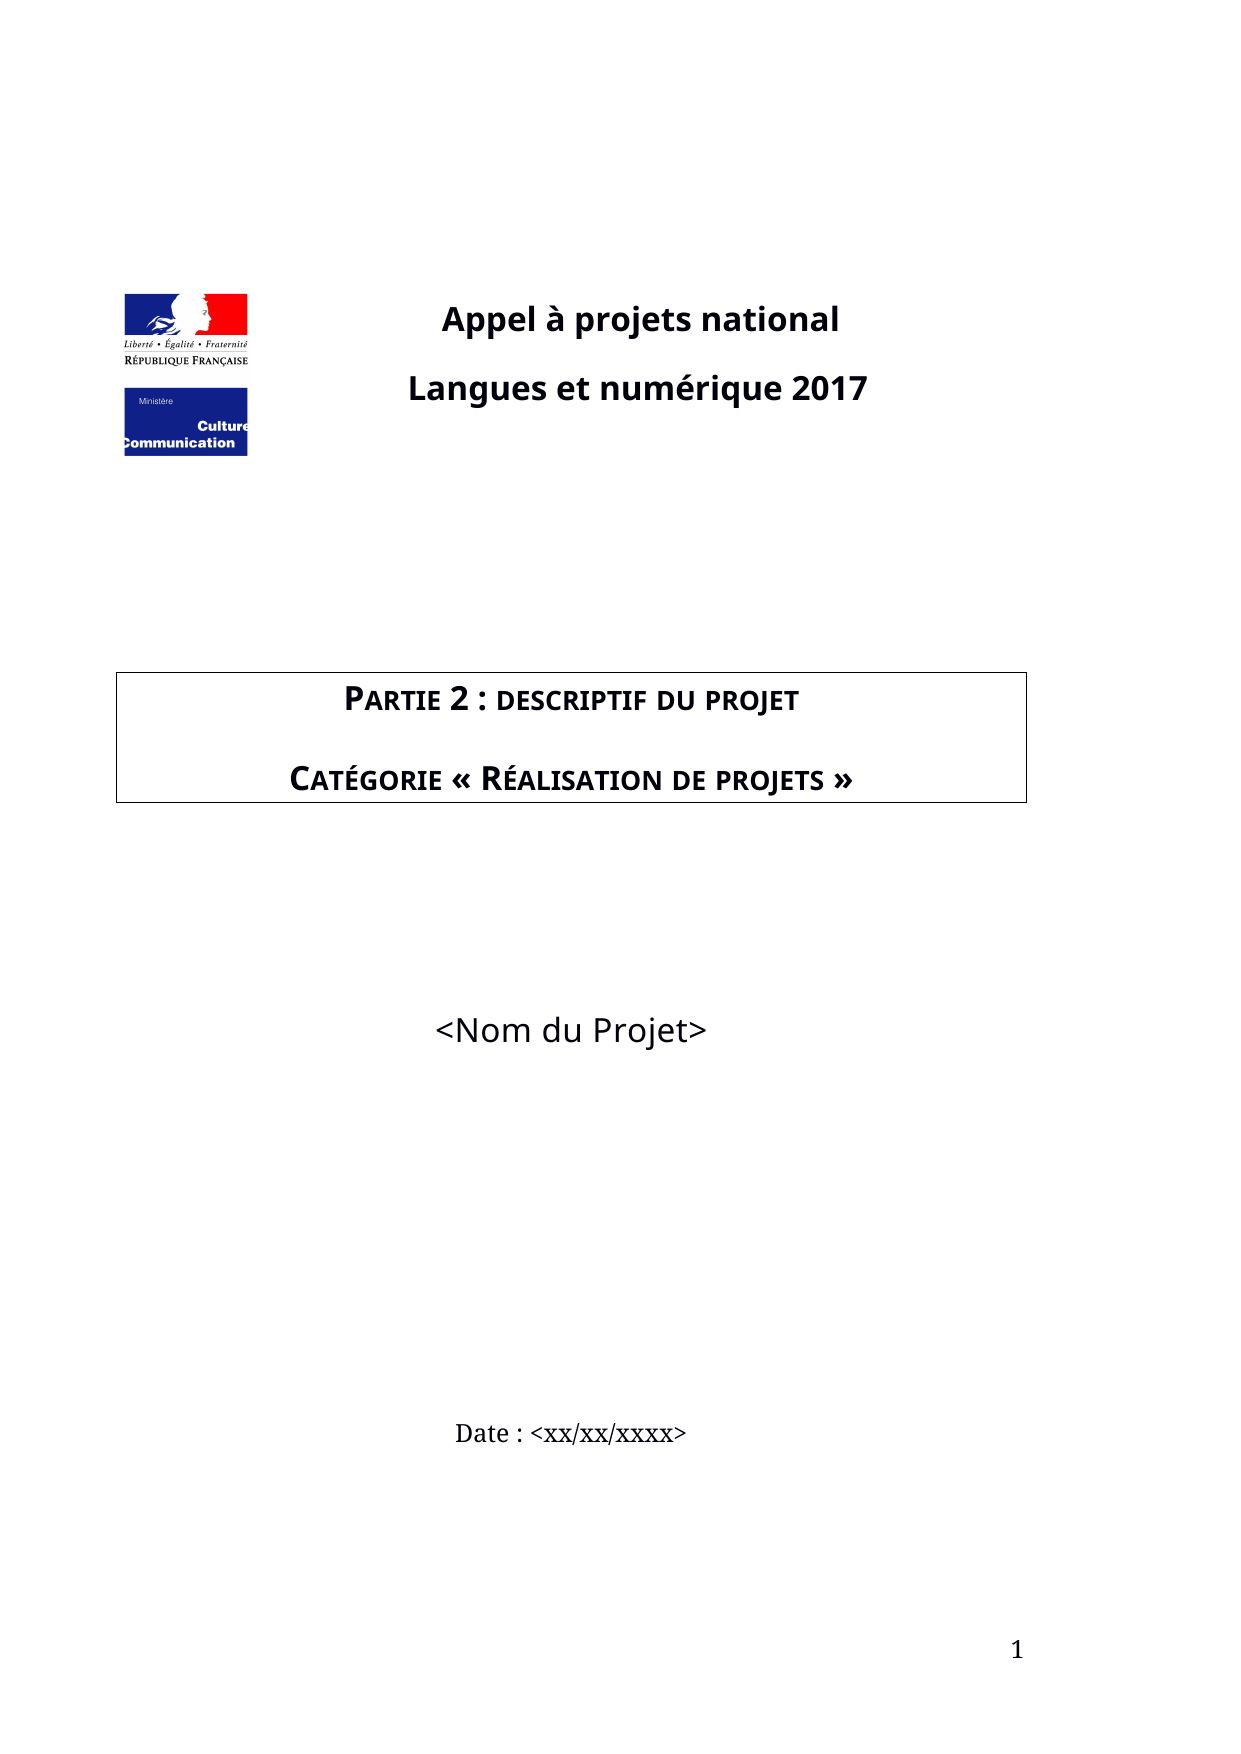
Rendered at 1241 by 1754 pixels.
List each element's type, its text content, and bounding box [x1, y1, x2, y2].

text <Nom du Projet> [118, 1007, 1024, 1052]
picture [120, 292, 251, 456]
text Catégorie « Réalisation de projets » [117, 752, 1026, 802]
text Appel à projets national [251, 296, 1024, 341]
text Partie 2 : descriptif du projet [117, 673, 1026, 720]
text Date : <xx/xx/xxxx> [118, 1416, 1024, 1449]
text Langues et numérique 2017 [251, 364, 1024, 410]
